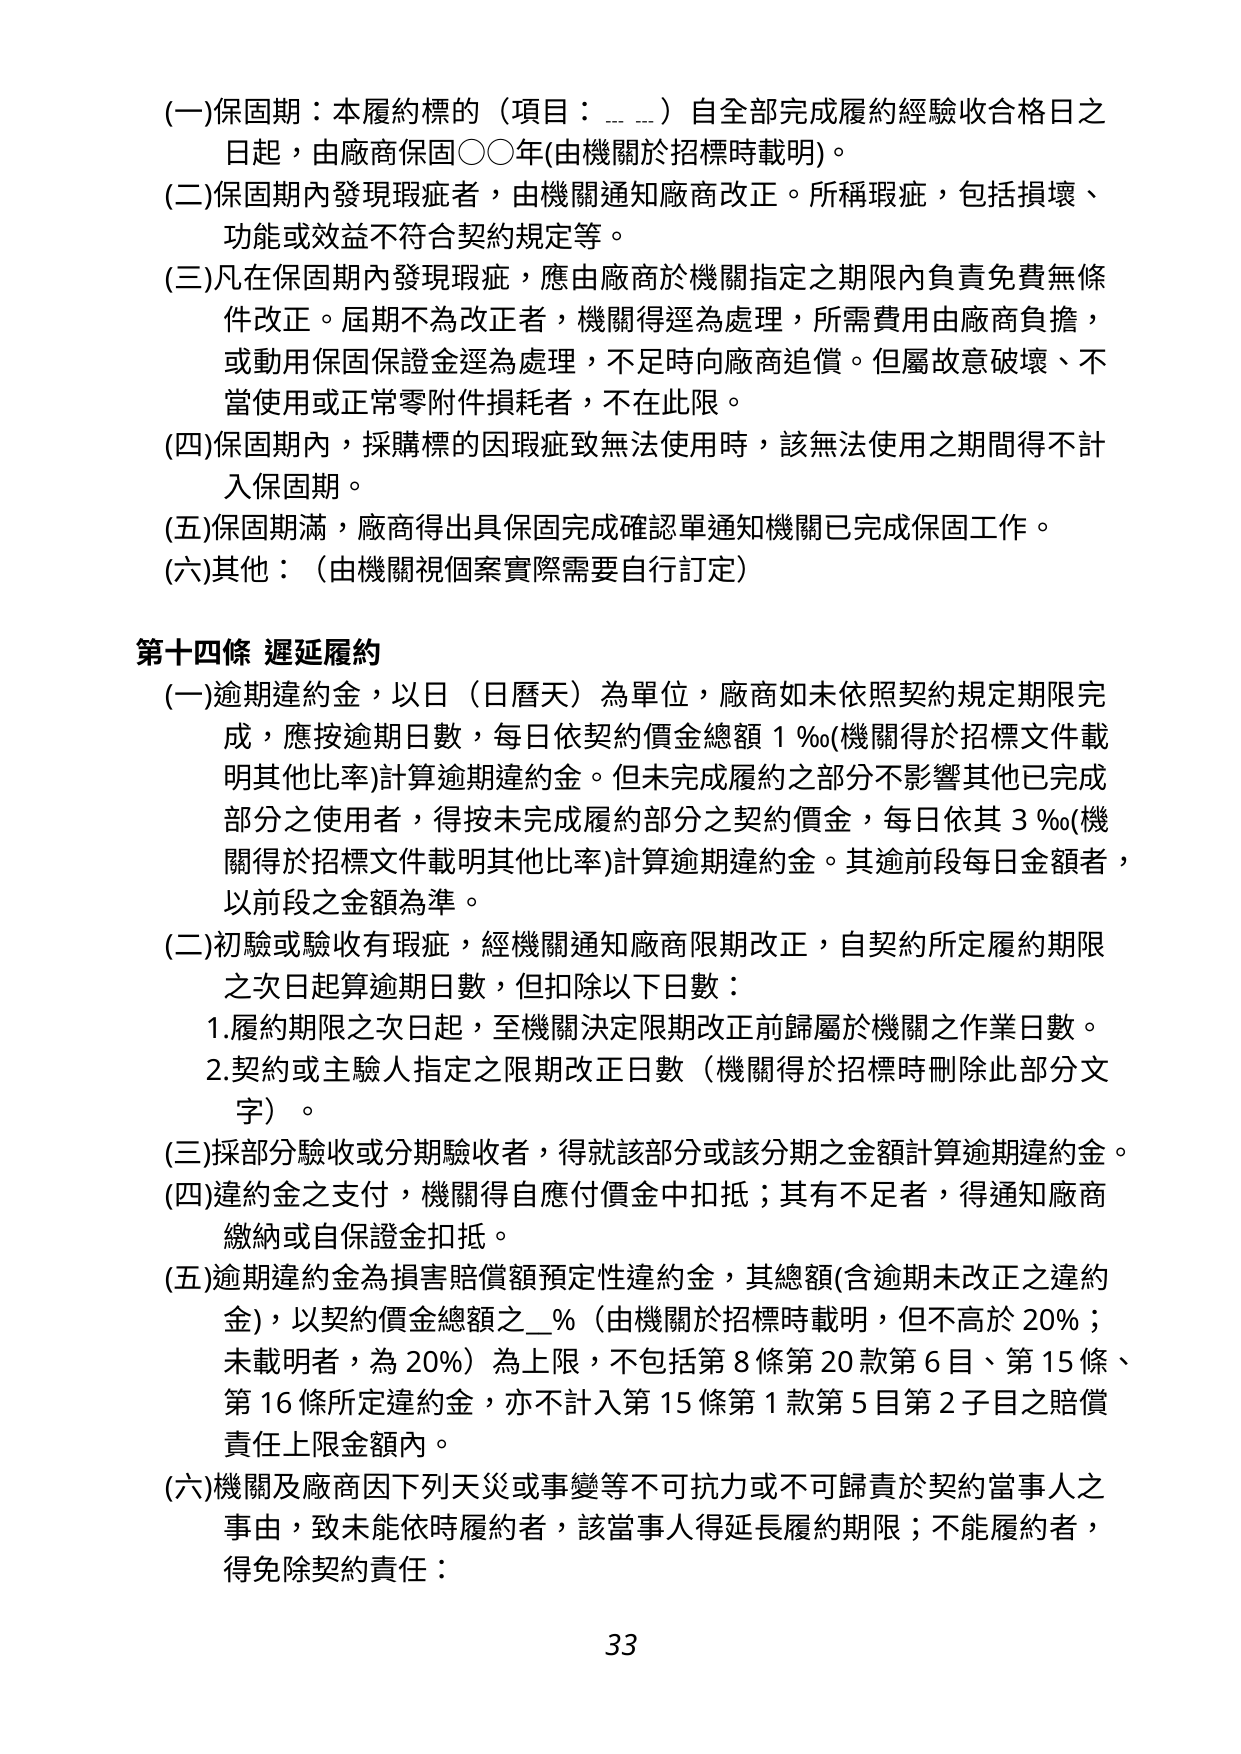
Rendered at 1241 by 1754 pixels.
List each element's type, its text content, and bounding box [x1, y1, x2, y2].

text (六)其他：（由機關視個案實際需要自行訂定） [164, 547, 1109, 589]
text 2.契約或主驗人指定之限期改正日數（機關得於招標時刪除此部分文字）。 [205, 1047, 1109, 1130]
text (三)凡在保固期內發現瑕疵，應由廠商於機關指定之期限內負責免費無條件改正。屆期不為改正者，機關得逕為處理，所需費用由廠商負擔，或動用保固保證金逕為處理，不足時向廠商追償。但屬故意破壞、不當使用或正常零附件損耗者，不在此限。 [164, 255, 1109, 422]
text (二)保固期內發現瑕疵者，由機關通知廠商改正。所稱瑕疵，包括損壞、功能或效益不符合契約規定等。 [164, 172, 1109, 255]
text (四)違約金之支付，機關得自應付價金中扣抵；其有不足者，得通知廠商繳納或自保證金扣抵。 [164, 1172, 1109, 1255]
text (三)採部分驗收或分期驗收者，得就該部分或該分期之金額計算逾期違約金。 [164, 1130, 1109, 1172]
text (四)保固期內，採購標的因瑕疵致無法使用時，該無法使用之期間得不計入保固期。 [164, 422, 1109, 505]
text (一)逾期違約金，以日（日曆天）為單位，廠商如未依照契約規定期限完成，應按逾期日數，每日依契約價金總額 1 ‰(機關得於招標文件載明其他比率)計算逾期違約金。但未完成履約之部分不影響其他已完成部分之使用者，得按未完成履約部分之契約價金，每日依其3 ‰(機關得於招標文件載明其他比率)計算逾期違約金。其逾前段每日金額者，以前段之金額為準。 [164, 672, 1109, 922]
text (五)逾期違約金為損害賠償額預定性違約金，其總額(含逾期未改正之違約金)，以契約價金總額之__%（由機關於招標時載明，但不高於20%；未載明者，為20%）為上限，不包括第8條第20款第6目、第15條、第16條所定違約金，亦不計入第15條第1款第5目第2子目之賠償責任上限金額內。 [164, 1255, 1109, 1464]
text 1.履約期限之次日起，至機關決定限期改正前歸屬於機關之作業日數。 [205, 1005, 1109, 1047]
text 第十四條 遲延履約 [135, 630, 1109, 672]
text (六)機關及廠商因下列天災或事變等不可抗力或不可歸責於契約當事人之事由，致未能依時履約者，該當事人得延長履約期限；不能履約者，得免除契約責任： [164, 1464, 1109, 1589]
text (二)初驗或驗收有瑕疵，經機關通知廠商限期改正，自契約所定履約期限之次日起算逾期日數，但扣除以下日數： [164, 922, 1109, 1005]
text (五)保固期滿，廠商得出具保固完成確認單通知機關已完成保固工作。 [164, 505, 1109, 547]
text (一)保固期：本履約標的（項目：﹍﹍）自全部完成履約經驗收合格日之日起，由廠商保固○○年(由機關於招標時載明)。 [164, 89, 1109, 172]
